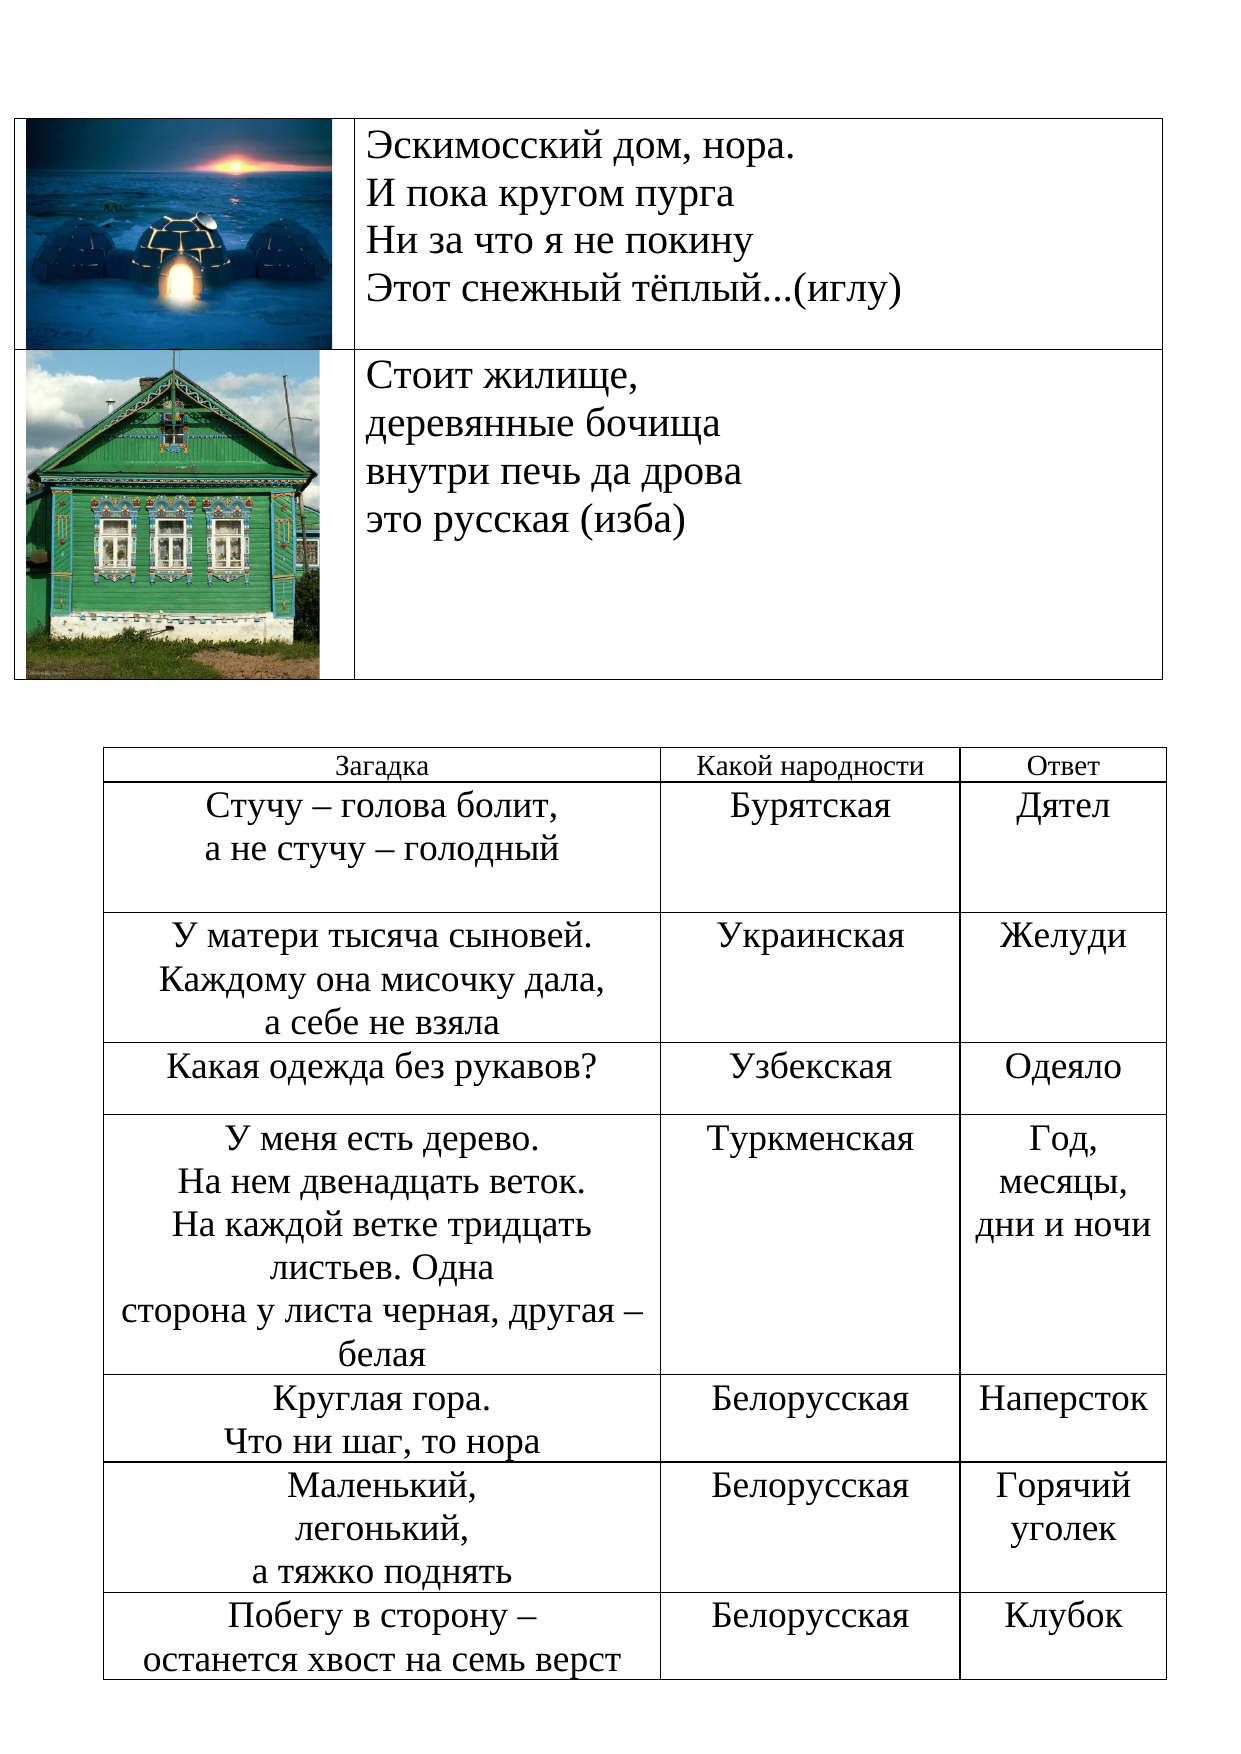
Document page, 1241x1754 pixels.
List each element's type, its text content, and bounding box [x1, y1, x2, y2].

table_cell Узбекская [661, 1043, 959, 1114]
table_cell Стоит жилище, деревянные бочища внутри печь да дрова это русская (изба) [355, 350, 1162, 679]
table_cell Белорусская [661, 1463, 959, 1592]
table_cell [333, 119, 354, 349]
picture [26, 350, 320, 679]
table_cell Круглая гора. Что ни шаг, то нора [104, 1375, 660, 1461]
table_cell Дятел [961, 783, 1166, 912]
table_cell Белорусская [661, 1375, 959, 1461]
table_cell Украинская [661, 913, 959, 1042]
table_header Ответ [961, 748, 1166, 781]
table_cell Год, месяцы, дни и ночи [961, 1115, 1166, 1374]
table_cell Побегу в сторону – останется хвост на семь верст [104, 1593, 660, 1679]
table_header Какой народности [661, 748, 959, 781]
table_cell У меня есть дерево. На нем двенадцать веток. На каждой ветке тридцать листьев. Одна сторона у листа черная, другая – белая [104, 1115, 660, 1374]
table_cell Бурятская [661, 783, 959, 912]
table_cell Горячий уголек [961, 1463, 1166, 1592]
table_cell Туркменская [661, 1115, 959, 1374]
picture [26, 119, 333, 349]
table_cell Клубок [961, 1593, 1166, 1679]
table_cell [320, 350, 354, 679]
table_cell У матери тысяча сыновей. Каждому она мисочку дала, а себе не взяла [104, 913, 660, 1042]
table_cell [15, 350, 26, 679]
table_cell Маленький, легонький, а тяжко поднять [104, 1463, 660, 1592]
table_cell [15, 119, 26, 349]
table_cell Наперсток [961, 1375, 1166, 1461]
table_cell Одеяло [961, 1043, 1166, 1114]
table_cell Белорусская [661, 1593, 959, 1679]
table_cell Желуди [961, 913, 1166, 1042]
table_cell Какая одежда без рукавов? [104, 1043, 660, 1114]
table_cell Эскимосский дом, нора. И пока кругом пурга Ни за что я не покину Этот снежный тёплый...(иглу) [355, 119, 1162, 349]
table_header Загадка [104, 748, 660, 781]
table_cell Стучу – голова болит, а не стучу – голодный [104, 783, 660, 912]
